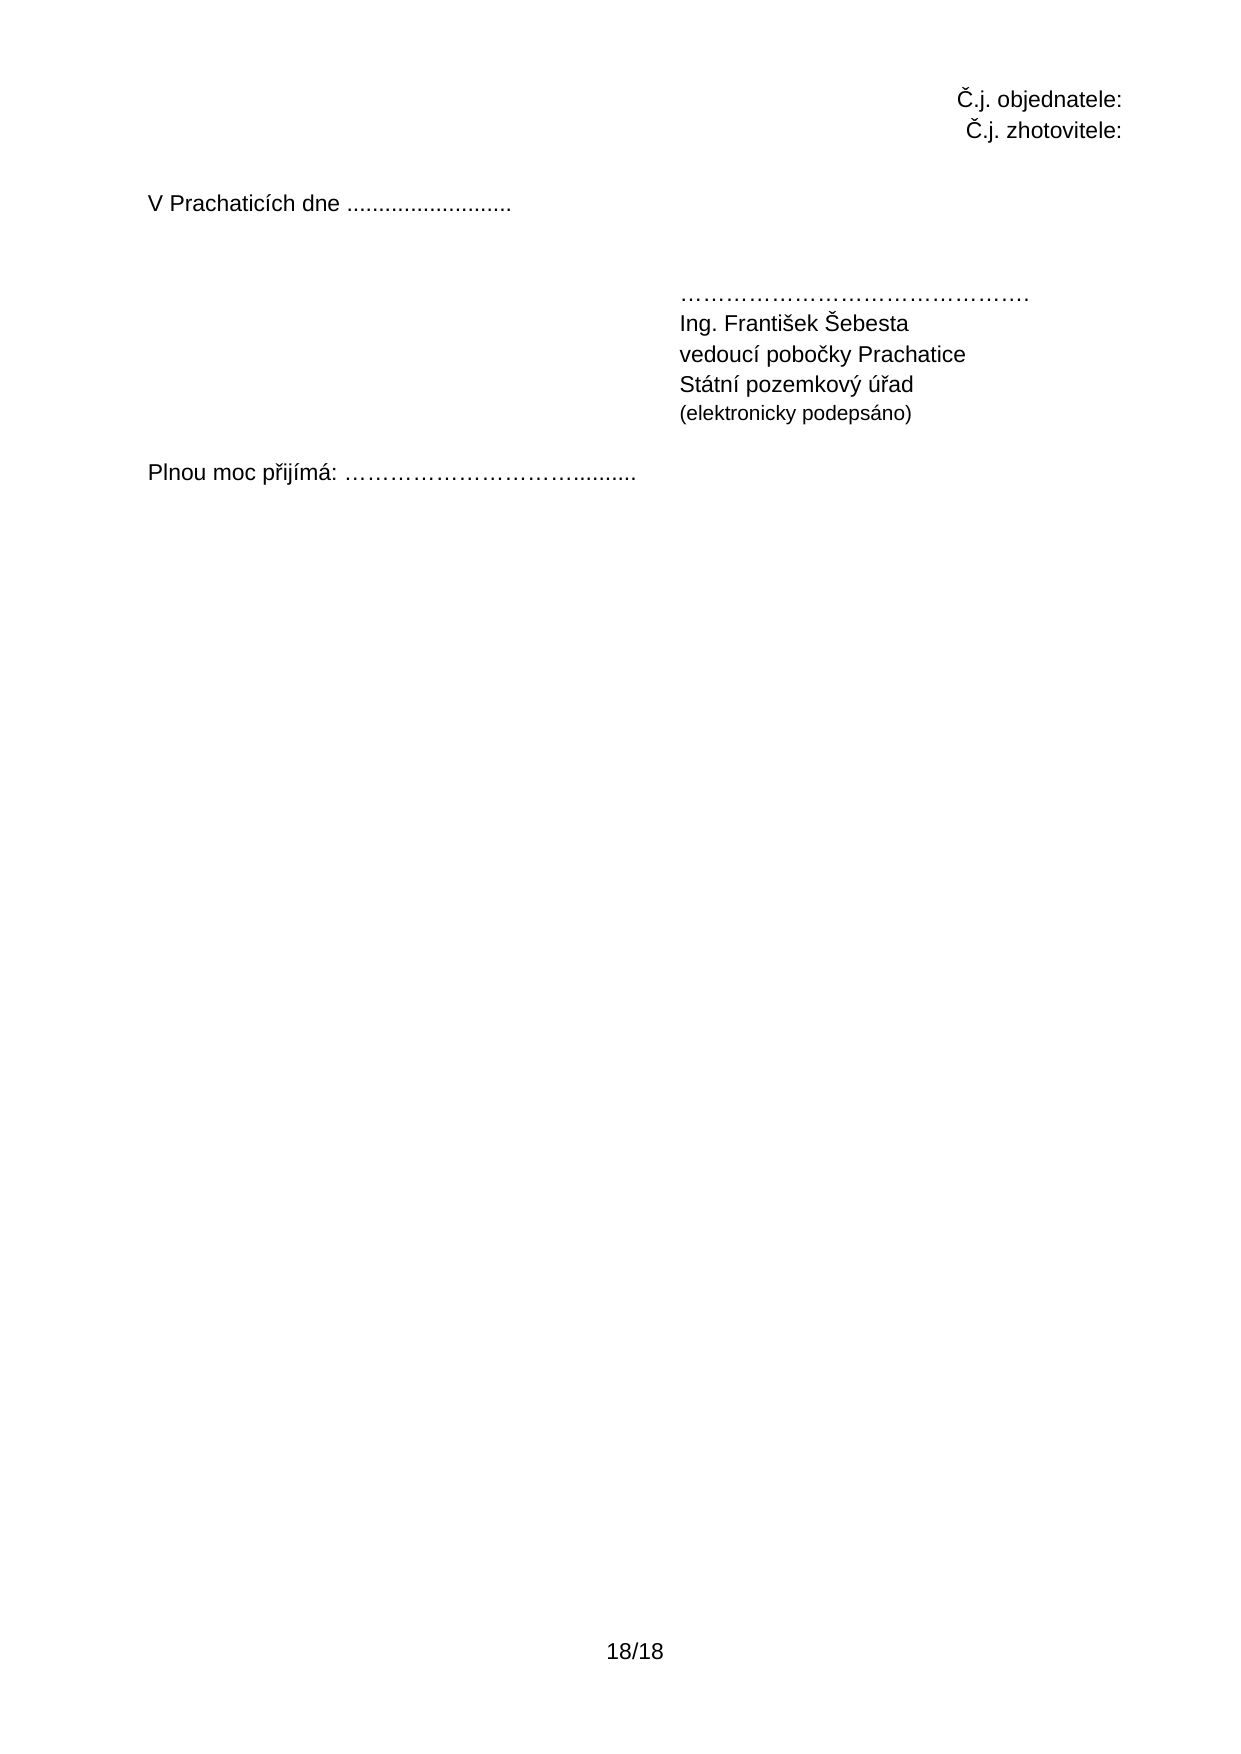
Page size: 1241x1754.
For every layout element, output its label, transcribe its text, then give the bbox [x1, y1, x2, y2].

text Ing. František Šebesta [148, 310, 1122, 337]
text Plnou moc přijímá: ………………………….......... [148, 459, 1122, 485]
text vedoucí pobočky Prachatice [148, 341, 1122, 367]
text V Prachaticích dne .......................... [148, 189, 1122, 216]
text Státní pozemkový úřad [148, 371, 1122, 397]
text ………………………………………. [148, 280, 1122, 306]
text (elektronicky podepsáno) [148, 401, 1122, 425]
